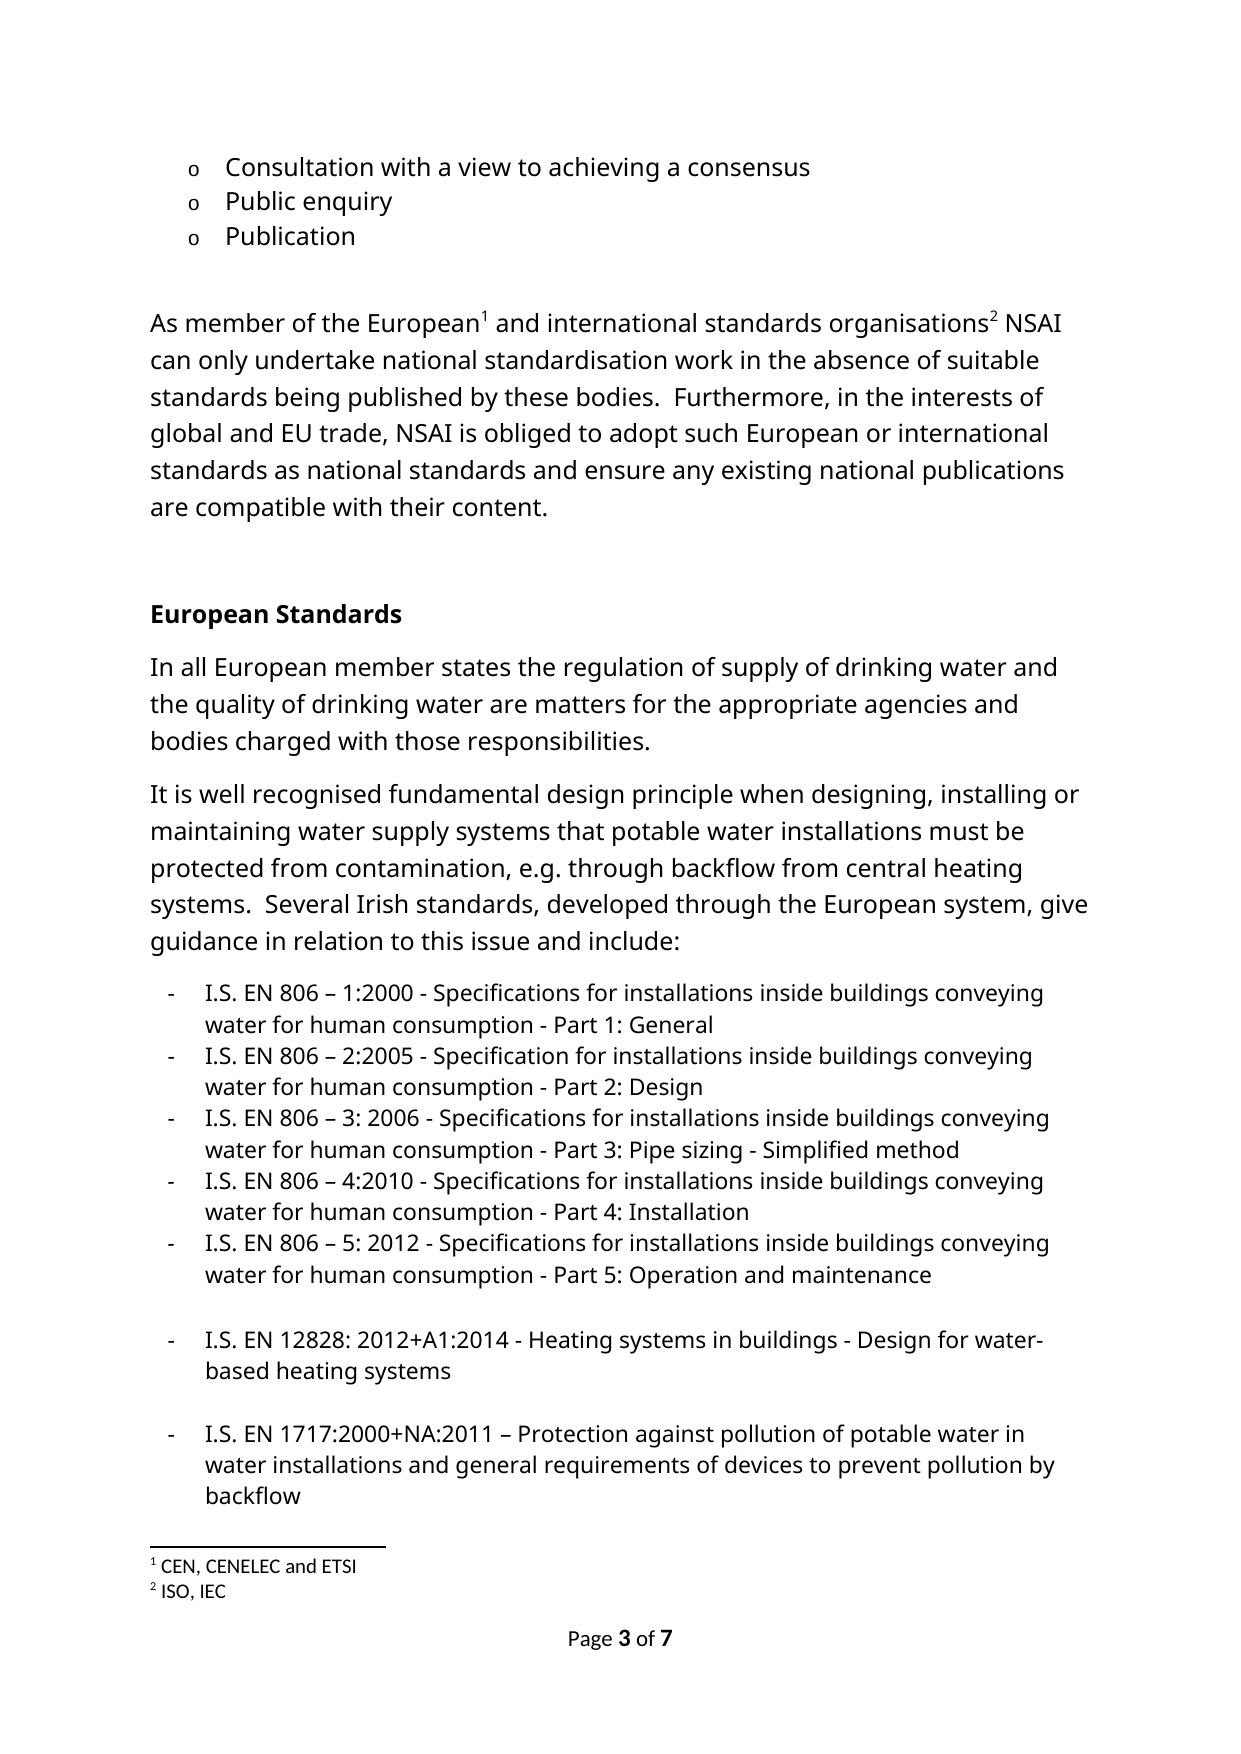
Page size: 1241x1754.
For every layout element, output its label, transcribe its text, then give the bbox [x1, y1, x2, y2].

list I.S. EN 806 – 4:2010 - Specifications for installations inside buildings conveying water for human consumption - Part 4: Installation [167, 1165, 1090, 1227]
list Consultation with a view to achieving a consensus [187, 150, 1090, 184]
list I.S. EN 806 – 5: 2012 - Specifications for installations inside buildings conveying water for human consumption - Part 5: Operation and maintenance [167, 1227, 1090, 1290]
text European Standards [150, 596, 1090, 630]
list I.S. EN 1717:2000+NA:2011 – Protection against pollution of potable water in water installations and general requirements of devices to prevent pollution by backflow [167, 1418, 1090, 1511]
list I.S. EN 806 – 1:2000 - Specifications for installations inside buildings conveying water for human consumption - Part 1: General [167, 977, 1090, 1040]
list I.S. EN 12828: 2012+A1:2014 - Heating systems in buildings - Design for water-based heating systems [167, 1324, 1090, 1386]
list I.S. EN 806 – 2:2005 - Specification for installations inside buildings conveying water for human consumption - Part 2: Design [167, 1040, 1090, 1102]
text As member of the European and international standards organisations NSAI can only undertake national standardisation work in the absence of suitable standards being published by these bodies. Furthermore, in the interests of global and EU trade, NSAI is obliged to adopt such European or international standards as national standards and ensure any existing national publications are compatible with their content. [150, 306, 1090, 523]
list I.S. EN 806 – 3: 2006 - Specifications for installations inside buildings conveying water for human consumption - Part 3: Pipe sizing - Simplified method [167, 1102, 1090, 1165]
list Public enquiry [187, 184, 1090, 218]
text In all European member states the regulation of supply of drinking water and the quality of drinking water are matters for the appropriate agencies and bodies charged with those responsibilities. [150, 650, 1090, 757]
text It is well recognised fundamental design principle when designing, installing or maintaining water supply systems that potable water installations must be protected from contamination, e.g. through backflow from central heating systems. Several Irish standards, developed through the European system, give guidance in relation to this issue and include: [150, 777, 1090, 958]
list Publication [187, 218, 1090, 252]
